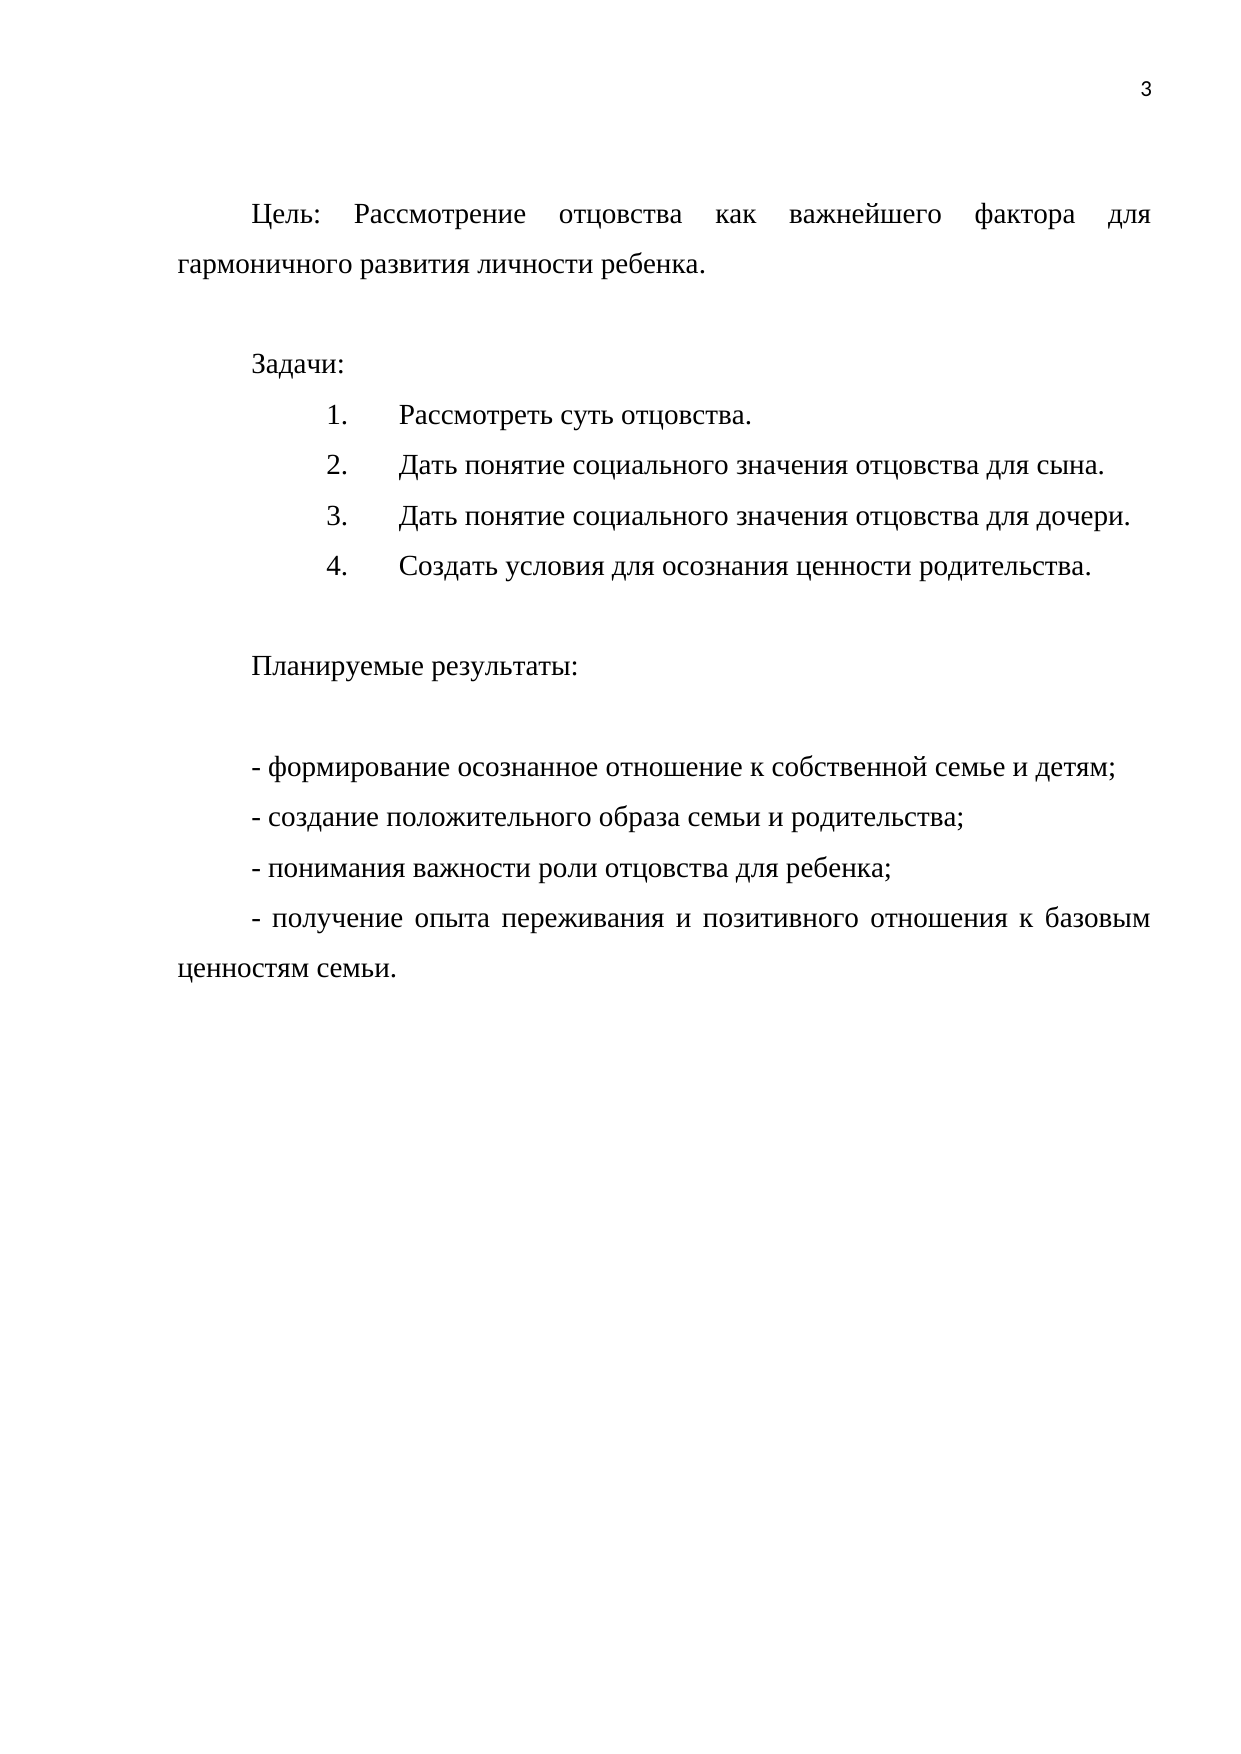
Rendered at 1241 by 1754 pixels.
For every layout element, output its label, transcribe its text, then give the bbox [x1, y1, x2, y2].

list Дать понятие социального значения отцовства для сына. [252, 447, 1152, 481]
list Дать понятие социального значения отцовства для дочери. [252, 498, 1152, 531]
list Рассмотреть суть отцовства. [252, 397, 1152, 431]
text - понимания важности роли отцовства для ребенка; [177, 850, 1152, 883]
list Создать условия для осознания ценности родительства. [252, 548, 1152, 581]
text Планируемые результаты: [177, 648, 1152, 682]
text - создание положительного образа семьи и родительства; [177, 799, 1152, 833]
text Задачи: [177, 347, 1152, 380]
text - получение опыта переживания и позитивного отношения к базовым ценностям семьи. [177, 900, 1152, 984]
text Цель: Рассмотрение отцовства как важнейшего фактора для гармоничного развития личности ребенка. [177, 196, 1152, 279]
text - формирование осознанное отношение к собственной семье и детям; [177, 749, 1152, 783]
